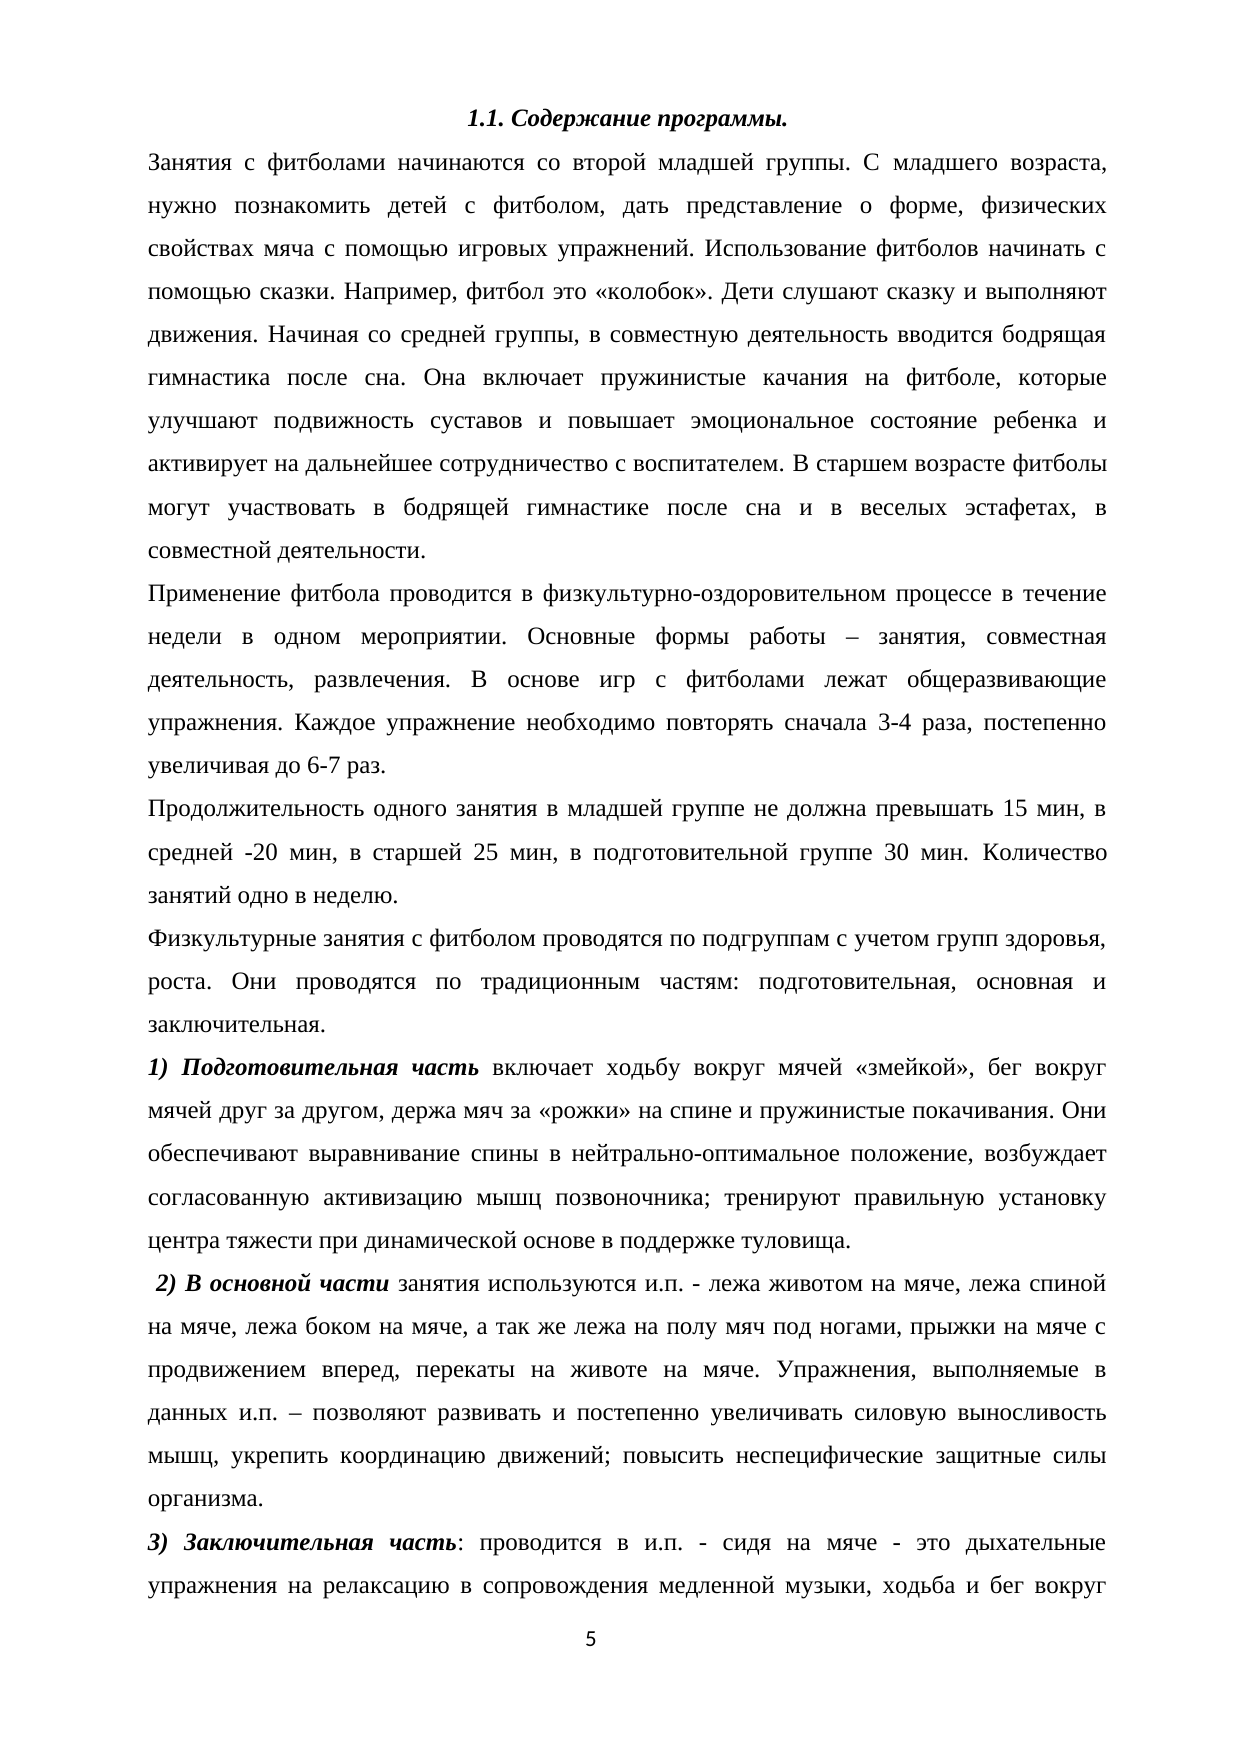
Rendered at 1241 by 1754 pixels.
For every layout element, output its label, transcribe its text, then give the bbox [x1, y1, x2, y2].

text Продолжительность одного занятия в младшей группе не должна превышать 15 мин, в средней -20 мин, в старшей 25 мин, в подготовительной группе 30 мин. Количество занятий одно в неделю. [148, 793, 1107, 908]
text 2) В основной части занятия используются и.п. - лежа животом на мяче, лежа спиной на мяче, лежа боком на мяче, а так же лежа на полу мяч под ногами, прыжки на мяче с продвижением вперед, перекаты на животе на мяче. Упражнения, выполняемые в данных и.п. – позволяют развивать и постепенно увеличивать силовую выносливость мышц, укрепить координацию движений; повысить неспецифические защитные силы организма. [148, 1268, 1107, 1512]
text 1.1. Содержание программы. [148, 103, 1107, 132]
text Занятия с фитболами начинаются со второй младшей группы. С младшего возраста, нужно познакомить детей с фитболом, дать представление о форме, физических свойствах мяча с помощью игровых упражнений. Использование фитболов начинать с помощью сказки. Например, фитбол это «колобок». Дети слушают сказку и выполняют движения. Начиная со средней группы, в совместную деятельность вводится бодрящая гимнастика после сна. Она включает пружинистые качания на фитболе, которые улучшают подвижность суставов и повышает эмоциональное состояние ребенка и активирует на дальнейшее сотрудничество с воспитателем. В старшем возрасте фитболы могут участвовать в бодрящей гимнастике после сна и в веселых эстафетах, в совместной деятельности. [148, 147, 1107, 563]
text Применение фитбола проводится в физкультурно-оздоровительном процессе в течение недели в одном мероприятии. Основные формы работы – занятия, совместная деятельность, развлечения. В основе игр с фитболами лежат общеразвивающие упражнения. Каждое упражнение необходимо повторять сначала 3-4 раза, постепенно увеличивая до 6-7 раз. [148, 578, 1107, 779]
text 1) Подготовительная часть включает ходьбу вокруг мячей «змейкой», бег вокруг мячей друг за другом, держа мяч за «рожки» на спине и пружинистые покачивания. Они обеспечивают выравнивание спины в нейтрально-оптимальное положение, возбуждает согласованную активизацию мышц позвоночника; тренируют правильную установку центра тяжести при динамической основе в поддержке туловища. [148, 1052, 1107, 1253]
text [148, 1527, 1107, 1598]
text Физкультурные занятия с фитболом проводятся по подгруппам с учетом групп здоровья, роста. Они проводятся по традиционным частям: подготовительная, основная и заключительная. [148, 923, 1107, 1038]
